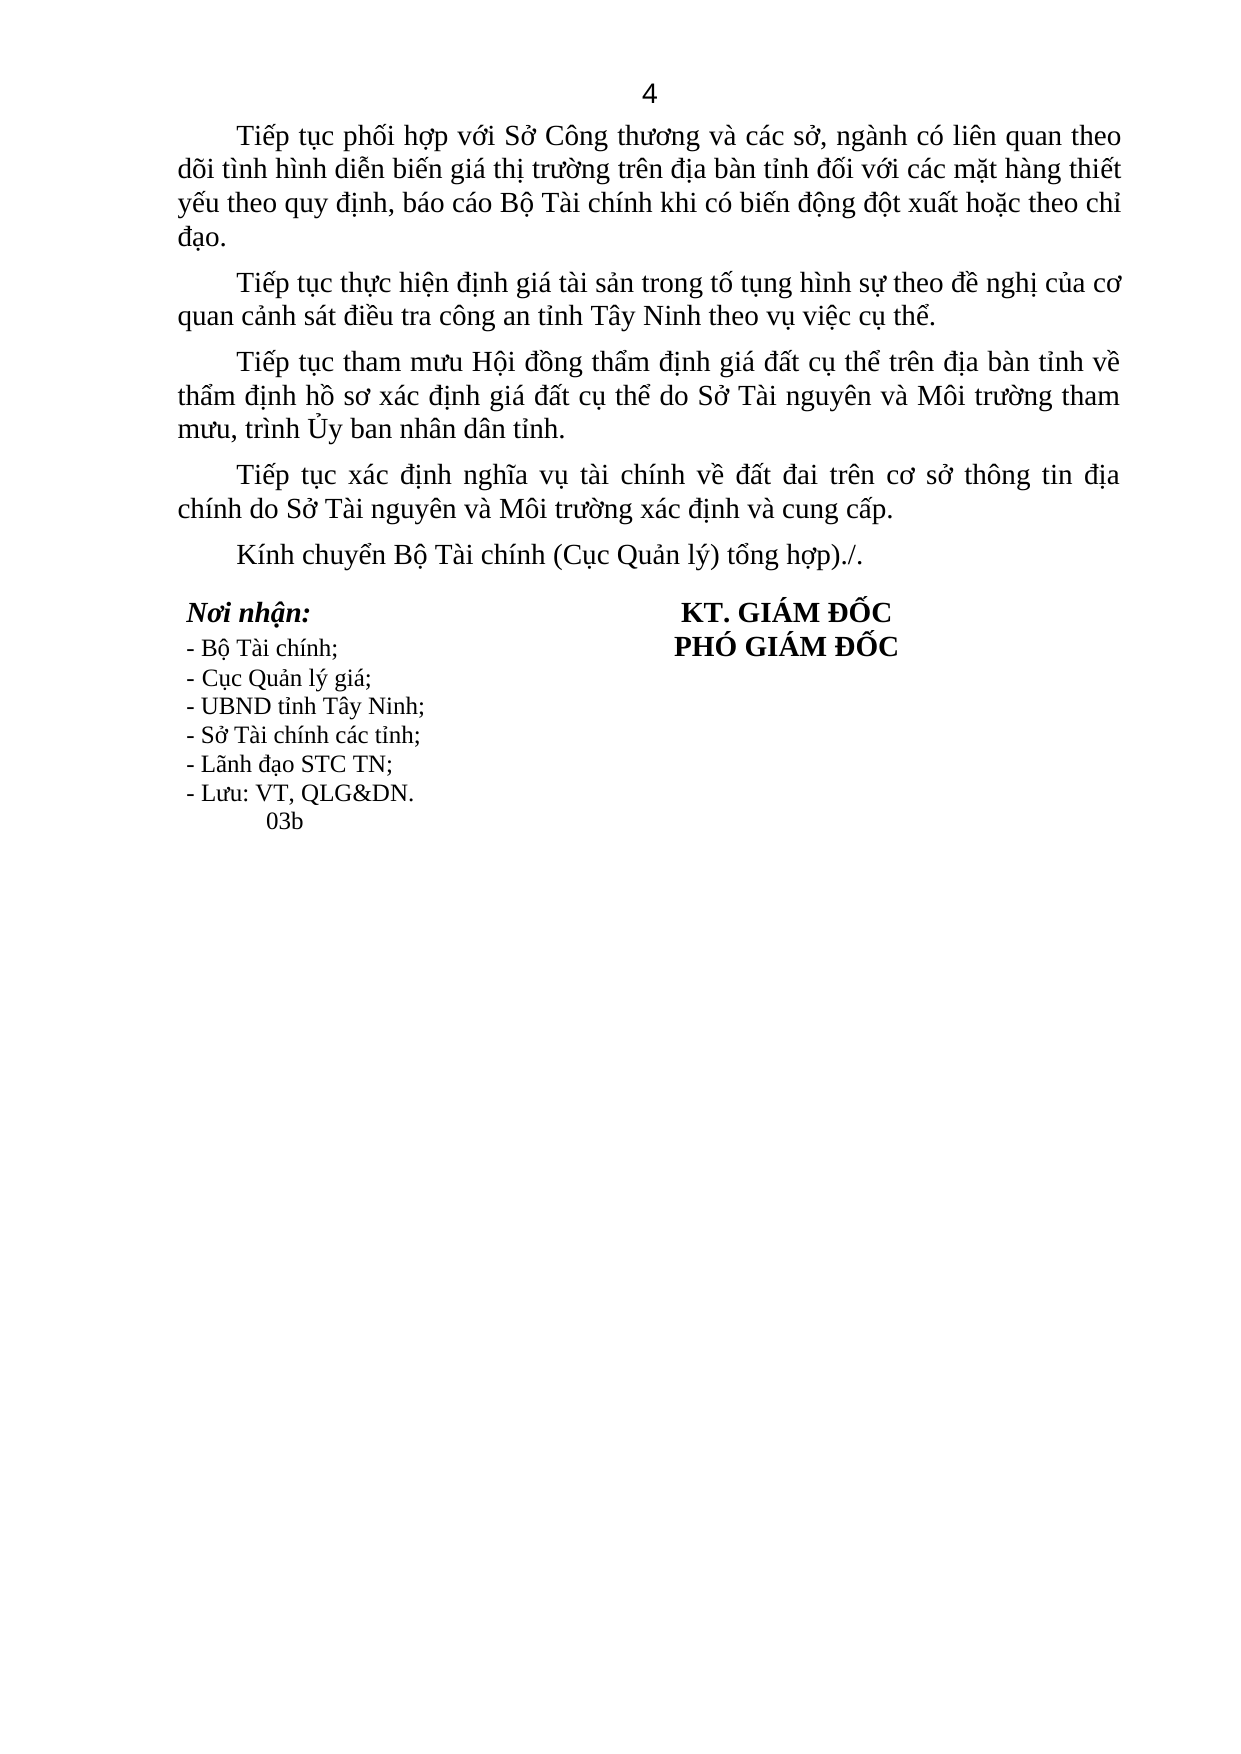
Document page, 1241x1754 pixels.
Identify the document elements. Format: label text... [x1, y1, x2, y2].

text Kính chuyển Bộ Tài chính (Cục Quản lý) tổng hợp)./. [177, 537, 1122, 571]
text - Cục Quản lý giá; [186, 663, 1122, 691]
text - UBND tỉnh Tây Ninh; [186, 691, 1122, 720]
text Tiếp tục thực hiện định giá tài sản trong tố tụng hình sự theo đề nghị của cơ quan cảnh sát điều tra công an tỉnh Tây Ninh theo vụ việc cụ thể. [177, 265, 1122, 332]
text 03b [186, 806, 1122, 835]
text Tiếp tục phối hợp với Sở Công thương và các sở, ngành có liên quan theo dõi tình hình diễn biến giá thị trường trên địa bàn tỉnh đối với các mặt hàng thiết yếu theo quy định, báo cáo Bộ Tài chính khi có biến động đột xuất hoặc theo chỉ đạo. [177, 118, 1122, 252]
text - Bộ Tài chính; PHÓ GIÁM ĐỐC [186, 629, 1122, 663]
text - Lãnh đạo STC TN; [186, 749, 1122, 778]
text - Sở Tài chính các tỉnh; [186, 720, 1122, 749]
text Tiếp tục tham mưu Hội đồng thẩm định giá đất cụ thể trên địa bàn tỉnh về thẩm định hồ sơ xác định giá đất cụ thể do Sở Tài nguyên và Môi trường tham mưu, trình Ủy ban nhân dân tỉnh. [177, 344, 1122, 445]
text Tiếp tục xác định nghĩa vụ tài chính về đất đai trên cơ sở thông tin địa chính do Sở Tài nguyên và Môi trường xác định và cung cấp. [177, 457, 1122, 524]
text - Lưu: VT, QLG&DN. [186, 778, 1122, 806]
text Nơi nhận: KT. GIÁM ĐỐC [186, 596, 1122, 629]
